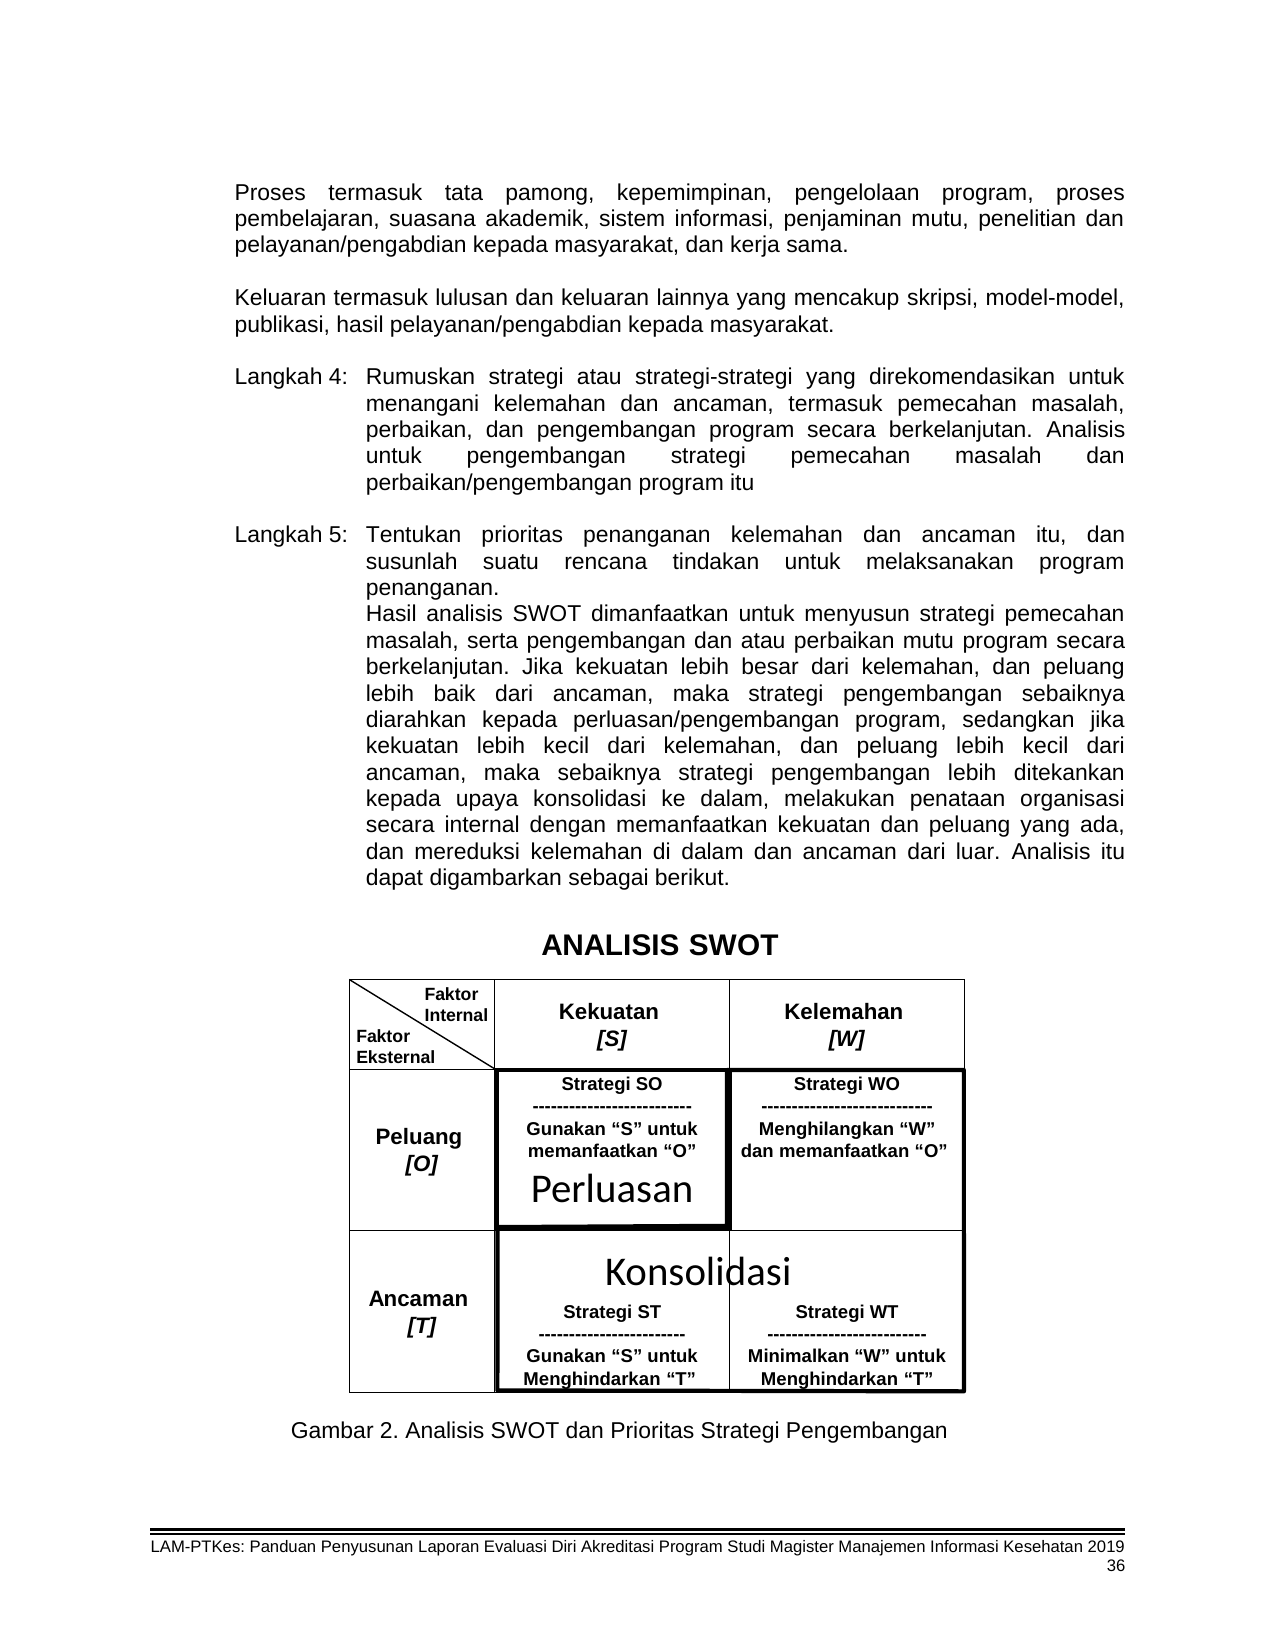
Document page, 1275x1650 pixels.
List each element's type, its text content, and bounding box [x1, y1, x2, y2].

text Langkah 4: Rumuskan strategi atau strategi-strategi yang direkomendasikan untuk menangani kelemahan dan ancaman, termasuk pemecahan masalah, perbaikan, dan pengembangan program secara berkelanjutan. Analisis untuk pengembangan strategi pemecahan masalah dan perbaikan/pengembangan program itu [234, 363, 1125, 495]
text Keluaran termasuk lulusan dan keluaran lainnya yang mencakup skripsi, model-model, publikasi, hasil pelayanan/pengabdian kepada masyarakat. [234, 284, 1125, 337]
text Langkah 5: Tentukan prioritas penanganan kelemahan dan ancaman itu, dan susunlah suatu rencana tindakan untuk melaksanakan program penanganan. [234, 521, 1125, 600]
text Proses termasuk tata pamong, kepemimpinan, pengelolaan program, proses pembelajaran, suasana akademik, sistem informasi, penjaminan mutu, penelitian dan pelayanan/pengabdian kepada masyarakat, dan kerja sama. [234, 179, 1125, 258]
text Hasil analisis SWOT dimanfaatkan untuk menyusun strategi pemecahan masalah, serta pengembangan dan atau perbaikan mutu program secara berkelanjutan. Jika kekuatan lebih besar dari kelemahan, dan peluang lebih baik dari ancaman, maka strategi pengembangan sebaiknya diarahkan kepada perluasan/pengembangan program, sedangkan jika kekuatan lebih kecil dari kelemahan, dan peluang lebih kecil dari ancaman, maka sebaiknya strategi pengembangan lebih ditekankan kepada upaya konsolidasi ke dalam, melakukan penataan organisasi secara internal dengan memanfaatkan kekuatan dan peluang yang ada, dan mereduksi kelemahan di dalam dan ancaman dari luar. Analisis itu dapat digambarkan sebagai berikut. [366, 600, 1125, 890]
text Gambar 2. Analisis SWOT dan Prioritas Strategi Pengembangan [291, 890, 1125, 1443]
